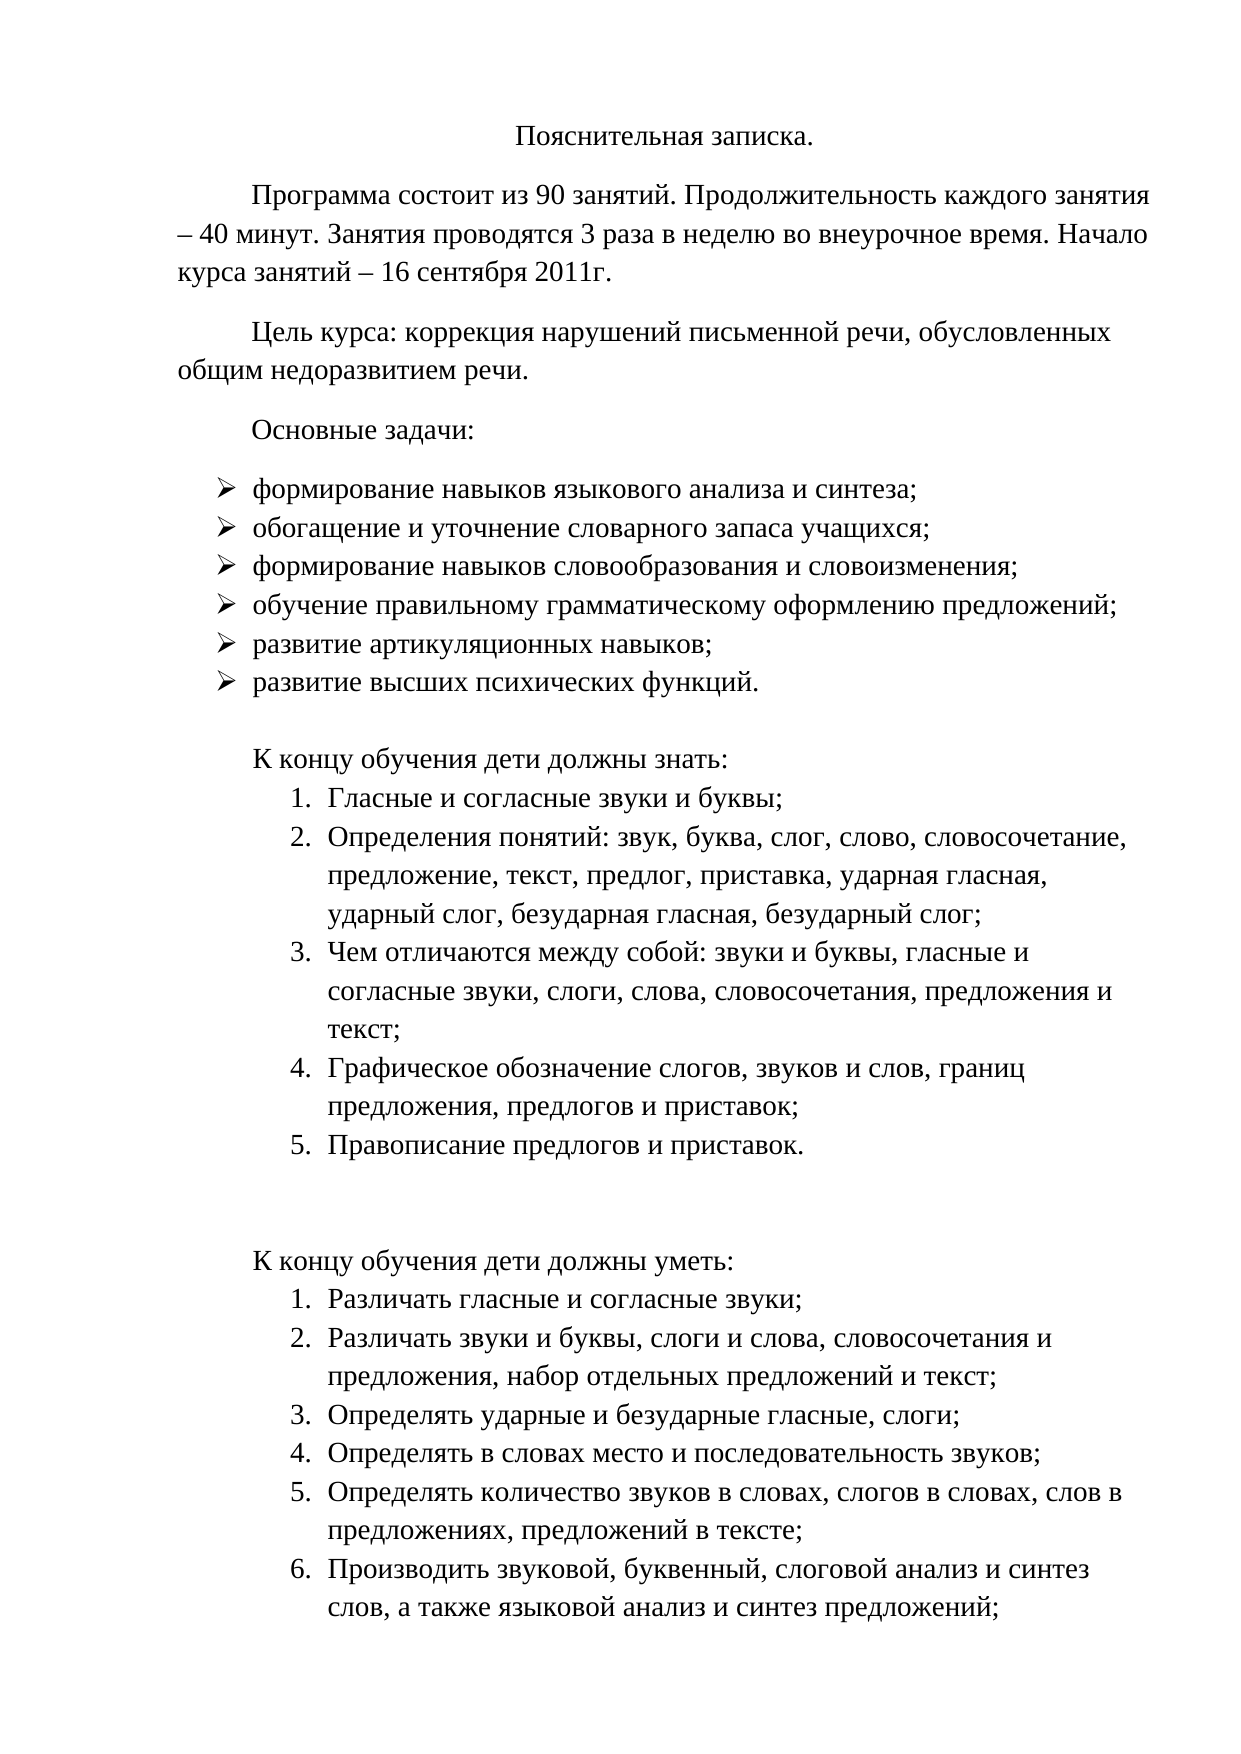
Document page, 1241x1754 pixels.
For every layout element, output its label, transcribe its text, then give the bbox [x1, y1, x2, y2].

list Различать гласные и согласные звуки; [290, 1281, 1152, 1315]
list Графическое обозначение слогов, звуков и слов, границ предложения, предлогов и приставок; [290, 1050, 1152, 1122]
list Правописание предлогов и приставок. [290, 1127, 1152, 1161]
list Чем отличаются между собой: звуки и буквы, гласные и согласные звуки, слоги, слова, словосочетания, предложения и текст; [290, 934, 1152, 1045]
list развитие артикуляционных навыков; [215, 626, 1152, 659]
list Определения понятий: звук, буква, слог, слово, словосочетание, предложение, текст, предлог, приставка, ударная гласная, ударный слог, безударная гласная, безударный слог; [290, 819, 1152, 929]
list Определять ударные и безударные гласные, слоги; [290, 1397, 1152, 1430]
list К концу обучения дети должны уметь: [252, 1243, 1152, 1276]
text Программа состоит из 90 занятий. Продолжительность каждого занятия – 40 минут. Занятия проводятся 3 раза в неделю во внеурочное время. Начало курса занятий – 16 сентября 2011г. [177, 177, 1152, 288]
text Пояснительная записка. [177, 118, 1152, 152]
list Производить звуковой, буквенный, слоговой анализ и синтез слов, а также языковой анализ и синтез предложений; [290, 1551, 1152, 1623]
list К концу обучения дети должны знать: [252, 742, 1152, 775]
list Определять количество звуков в словах, слогов в словах, слов в предложениях, предложений в тексте; [290, 1474, 1152, 1546]
list обучение правильному грамматическому оформлению предложений; [215, 587, 1152, 621]
list формирование навыков словообразования и словоизменения; [215, 548, 1152, 582]
list формирование навыков языкового анализа и синтеза; [215, 471, 1152, 505]
list развитие высших психических функций. [215, 664, 1152, 698]
list Определять в словах место и последовательность звуков; [290, 1435, 1152, 1469]
list Различать звуки и буквы, слоги и слова, словосочетания и предложения, набор отдельных предложений и текст; [290, 1320, 1152, 1392]
text Цель курса: коррекция нарушений письменной речи, обусловленных общим недоразвитием речи. [177, 314, 1152, 386]
list обогащение и уточнение словарного запаса учащихся; [215, 510, 1152, 543]
list Гласные и согласные звуки и буквы; [290, 780, 1152, 814]
text Основные задачи: [177, 412, 1152, 445]
